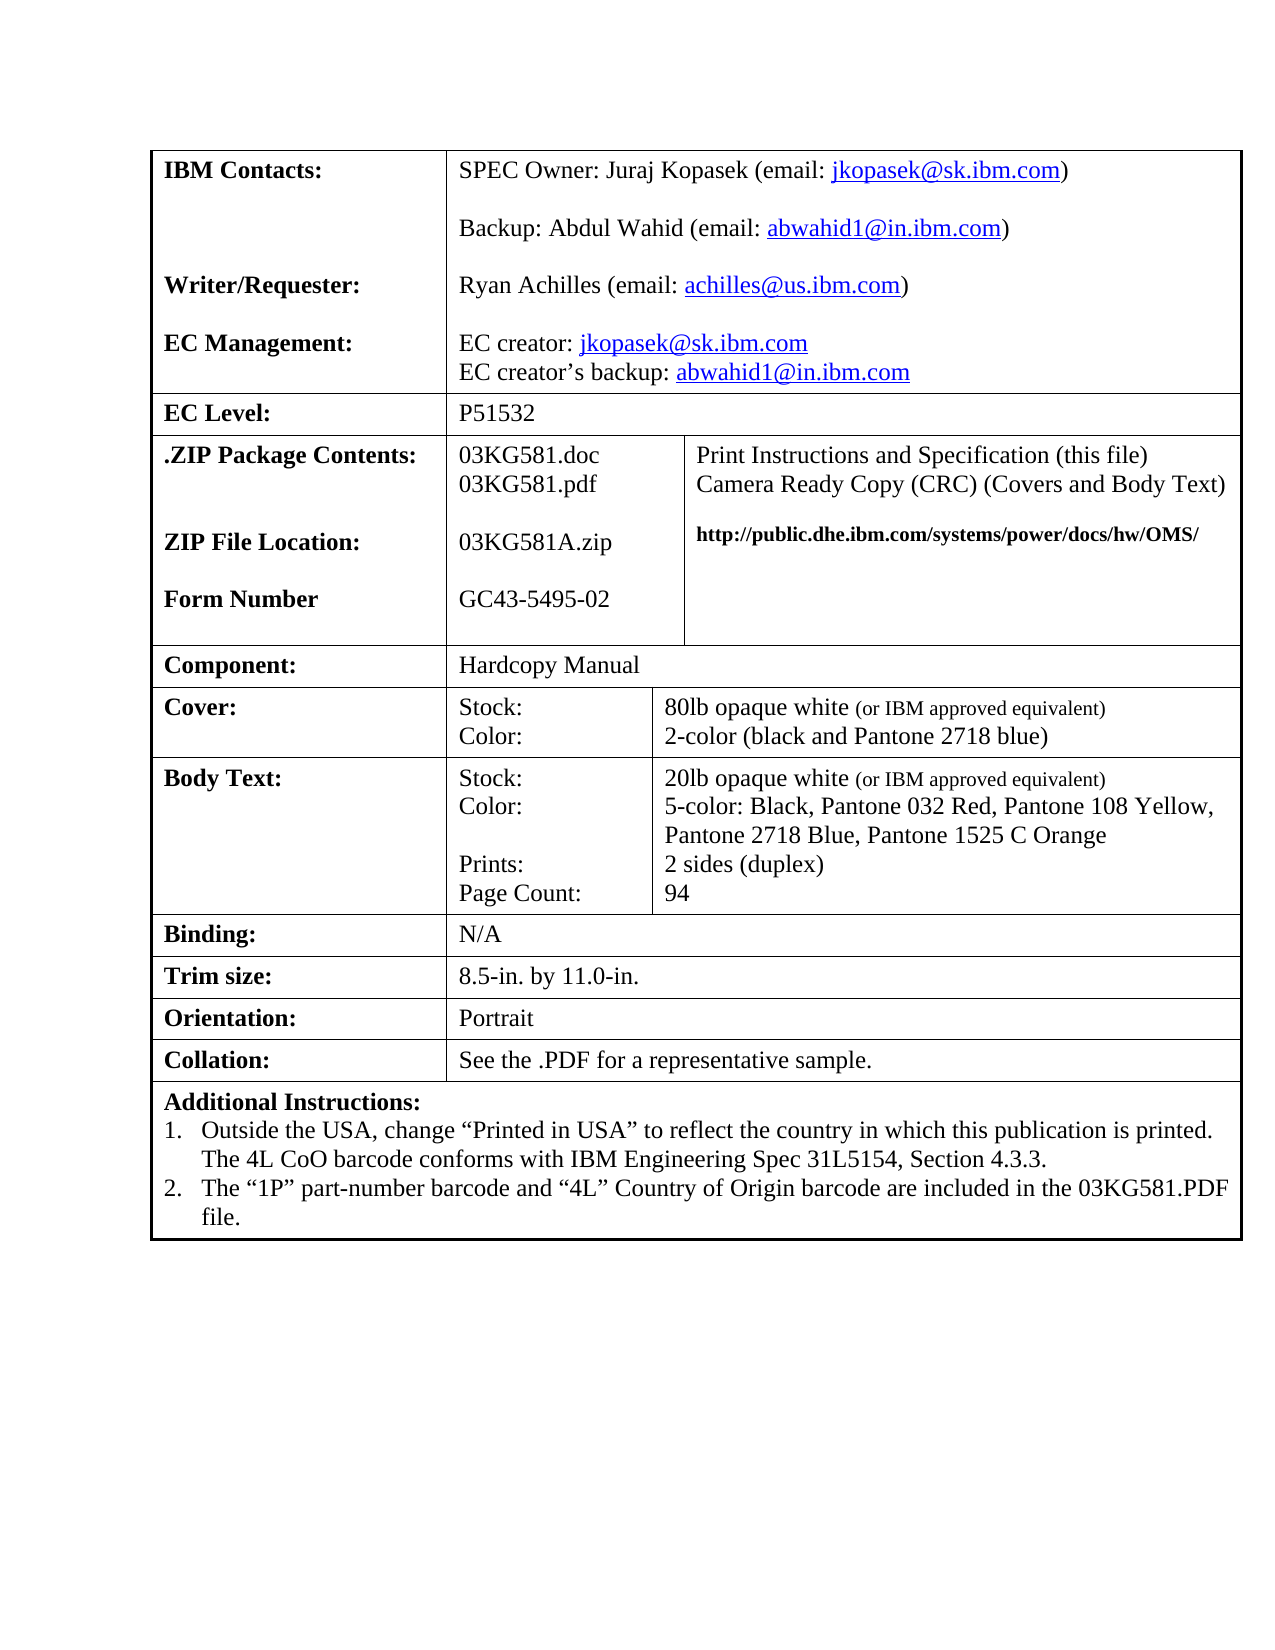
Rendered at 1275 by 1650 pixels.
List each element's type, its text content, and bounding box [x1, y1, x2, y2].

table_cell P51532 [447, 394, 1240, 435]
table_cell See the .PDF for a representative sample. [447, 1040, 1240, 1081]
table_cell Print Instructions and Specification (this file) Camera Ready Copy (CRC) (Covers and Body Text) http://public.dhe.ibm.com/systems/power/docs/hw/OMS/ [685, 436, 1240, 645]
table_cell .ZIP Package Contents: ZIP File Location: Form Number [153, 436, 446, 645]
table_cell 20lb opaque white (or IBM approved equivalent) 5-color: Black, Pantone 032 Red, Pantone 108 Yellow, Pantone 2718 Blue, Pantone 1525 C Orange 2 sides (duplex) 94 [653, 758, 1240, 914]
table_cell 03KG581.doc 03KG581.pdf 03KG581A.zip GC43-5495-02 [447, 436, 684, 645]
table_cell Cover: [153, 688, 446, 757]
table_cell EC Level: [153, 394, 446, 435]
table_cell Orientation: [153, 999, 446, 1039]
table_cell Collation: [153, 1040, 446, 1081]
table_cell Stock: Color: [447, 688, 652, 757]
table_cell Trim size: [153, 957, 446, 997]
table_cell N/A [447, 915, 1240, 956]
table_cell 80lb opaque white (or IBM approved equivalent) 2-color (black and Pantone 2718 blue) [653, 688, 1240, 757]
table_cell Hardcopy Manual [447, 646, 1240, 687]
table_cell Additional Instructions: Outside the USA, change “Printed in USA” to reflect the country in which this publication is printed. The 4L CoO barcode conforms with IBM Engineering Spec 31L5154, Section 4.3.3. The “1P” part-number barcode and “4L” Country of Origin barcode are included in the 03KG581.PDF file. [153, 1082, 1240, 1238]
table_cell Body Text: [153, 758, 446, 914]
table_cell Portrait [447, 999, 1240, 1039]
table_cell 8.5-in. by 11.0-in. [447, 957, 1240, 997]
table_header IBM Contacts: Writer/Requester: EC Management: [153, 151, 446, 393]
table_cell Stock: Color: Prints: Page Count: [447, 758, 652, 914]
table_cell Component: [153, 646, 446, 687]
table_cell Binding: [153, 915, 446, 956]
table_header SPEC Owner: Juraj Kopasek (email: jkopasek@sk.ibm.com) Backup: Abdul Wahid (email: abwahid1@in.ibm.com) Ryan Achilles (email: achilles@us.ibm.com) EC creator: jkopasek@sk.ibm.com EC creator’s backup: abwahid1@in.ibm.com [447, 151, 1240, 393]
